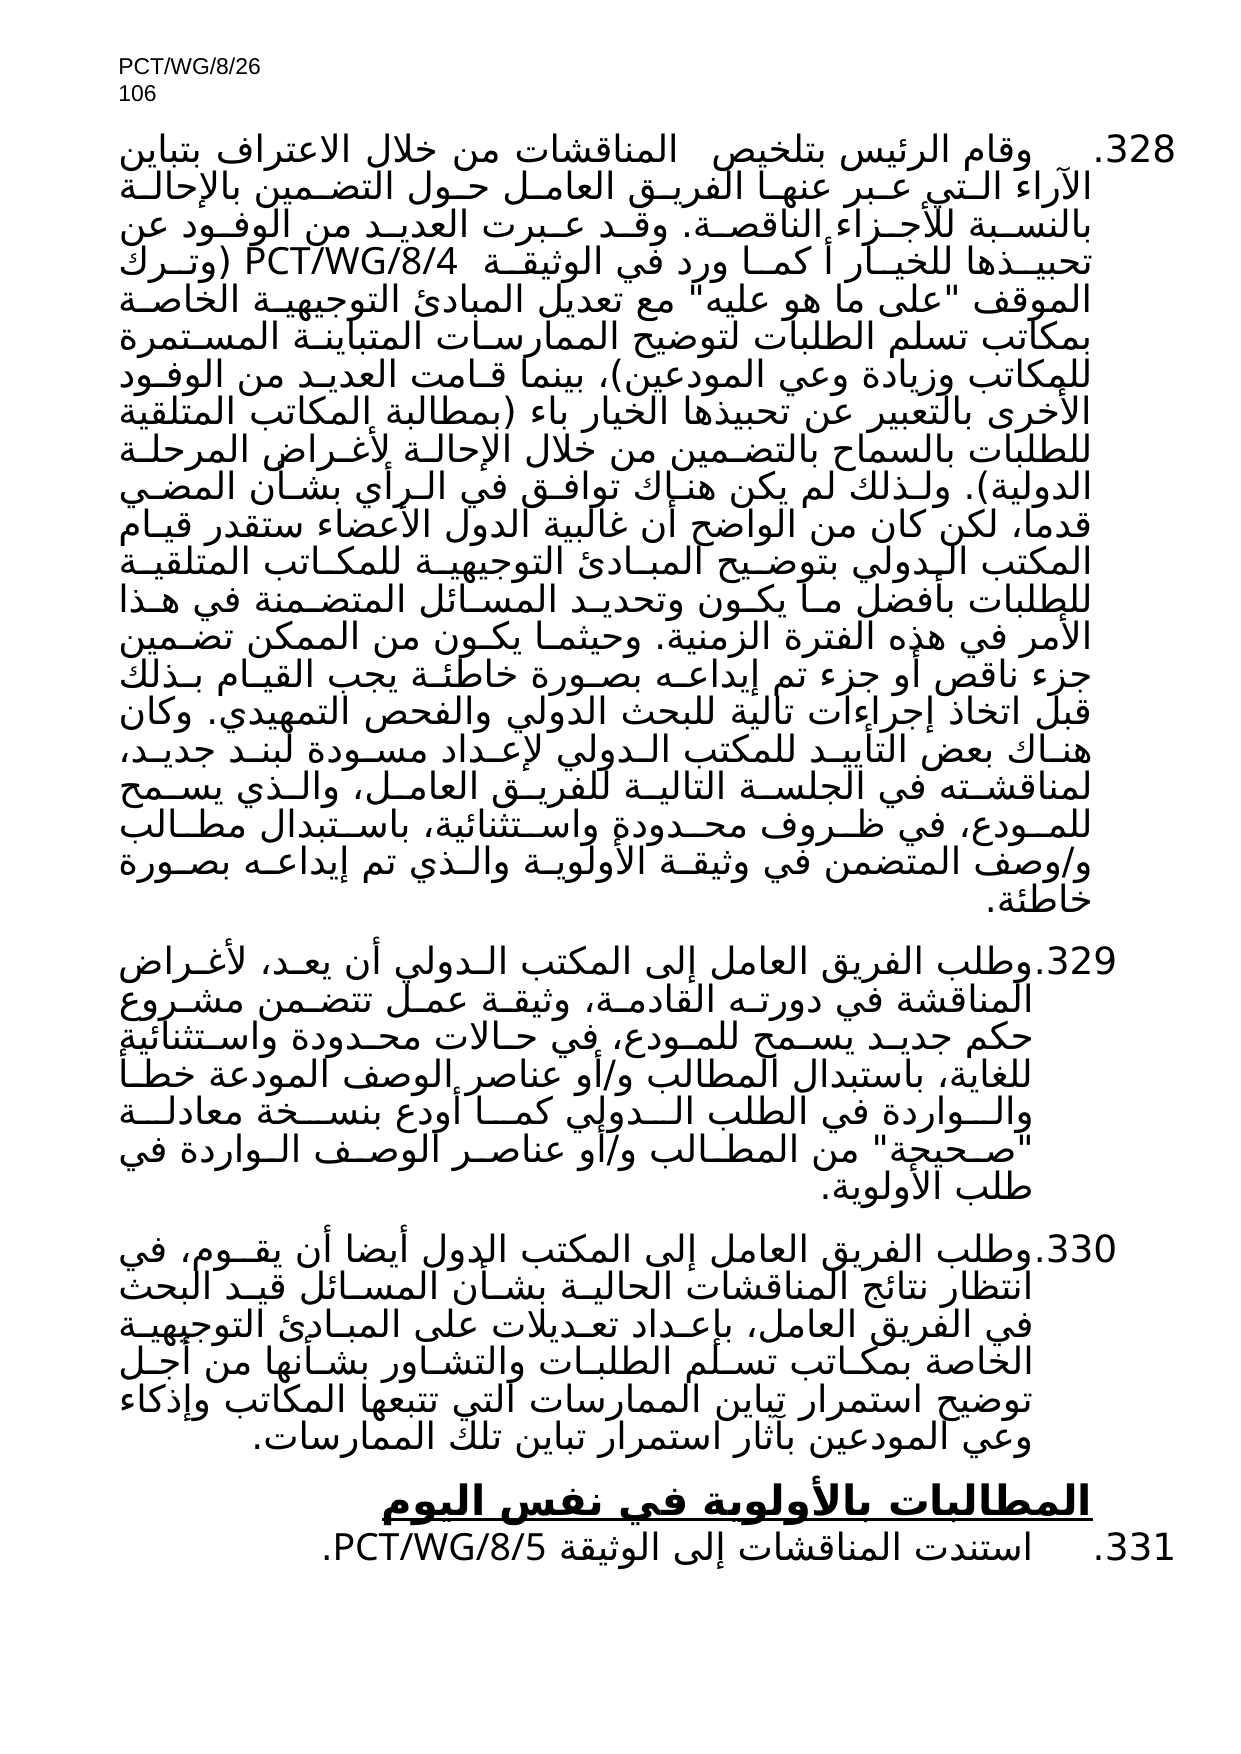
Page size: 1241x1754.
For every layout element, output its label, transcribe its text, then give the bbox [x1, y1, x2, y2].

subtitle المطالبات بالأولوية في نفس اليوم [118, 1482, 1092, 1524]
text وطلب الفريق العامل إلى المكتب الدولي أن يعد، لأغراض المناقشة في دورته القادمة، وثيقة عمل تتضمن مشروع حكم جديد يسمح للمودع، في حالات محدودة واستثنائية للغاية، باستبدال المطالب و/أو عناصر الوصف المودعة خطأ والواردة في الطلب الدولي كما أودع بنسخة معادلة "صحيحة" من المطالب و/أو عناصر الوصف الواردة في طلب الأولوية. [118, 945, 1033, 1207]
text استندت المناقشات إلى الوثيقة PCT/WG/8/5. [118, 1530, 1092, 1568]
text وطلب الفريق العامل إلى المكتب الدول أيضا أن يقوم، في انتظار نتائج المناقشات الحالية بشأن المسائل قيد البحث في الفريق العامل، بإعداد تعديلات على المبادئ التوجيهية الخاصة بمكاتب تسلم الطلبات والتشاور بشأنها من أجل توضيح استمرار تباين الممارسات التي تتبعها المكاتب وإذكاء وعي المودعين بآثار استمرار تباين تلك الممارسات. [118, 1232, 1033, 1457]
text وقام الرئيس بتلخيص المناقشات من خلال الاعتراف بتباين الآراء التي عبر عنها الفريق العامل حول التضمين بالإحالة بالنسبة للأجزاء الناقصة. وقد عبرت العديد من الوفود عن تحبيذها للخيار أ كما ورد في الوثيقة PCT/WG/8/4 (وترك الموقف "على ما هو عليه" مع تعديل المبادئ التوجيهية الخاصة بمكاتب تسلم الطلبات لتوضيح الممارسات المتباينة المستمرة للمكاتب وزيادة وعي المودعين)، بينما قامت العديد من الوفود الأخرى بالتعبير عن تحبيذها الخيار باء (بمطالبة المكاتب المتلقية للطلبات بالسماح بالتضمين من خلال الإحالة لأغراض المرحلة الدولية). ولذلك لم يكن هناك توافق في الرأي بشأن المضي قدما، لكن كان من الواضح أن غالبية الدول الأعضاء ستقدر قيام المكتب الدولي بتوضيح المبادئ التوجيهية للمكاتب المتلقية للطلبات بأفضل ما يكون وتحديد المسائل المتضمنة في هذا الأمر في هذه الفترة الزمنية. وحيثما يكون من الممكن تضمين جزء ناقص أو جزء تم إيداعه بصورة خاطئة يجب القيام بذلك قبل اتخاذ إجراءات تالية للبحث الدولي والفحص التمهيدي. وكان هناك بعض التأييد للمكتب الدولي لإعداد مسودة لبند جديد، لمناقشته في الجلسة التالية للفريق العامل، والذي يسمح للمودع، في ظروف محدودة واستثنائية، باستبدال مطالب و/وصف المتضمن في وثيقة الأولوية والذي تم إيداعه بصورة خاطئة. [118, 132, 1092, 920]
